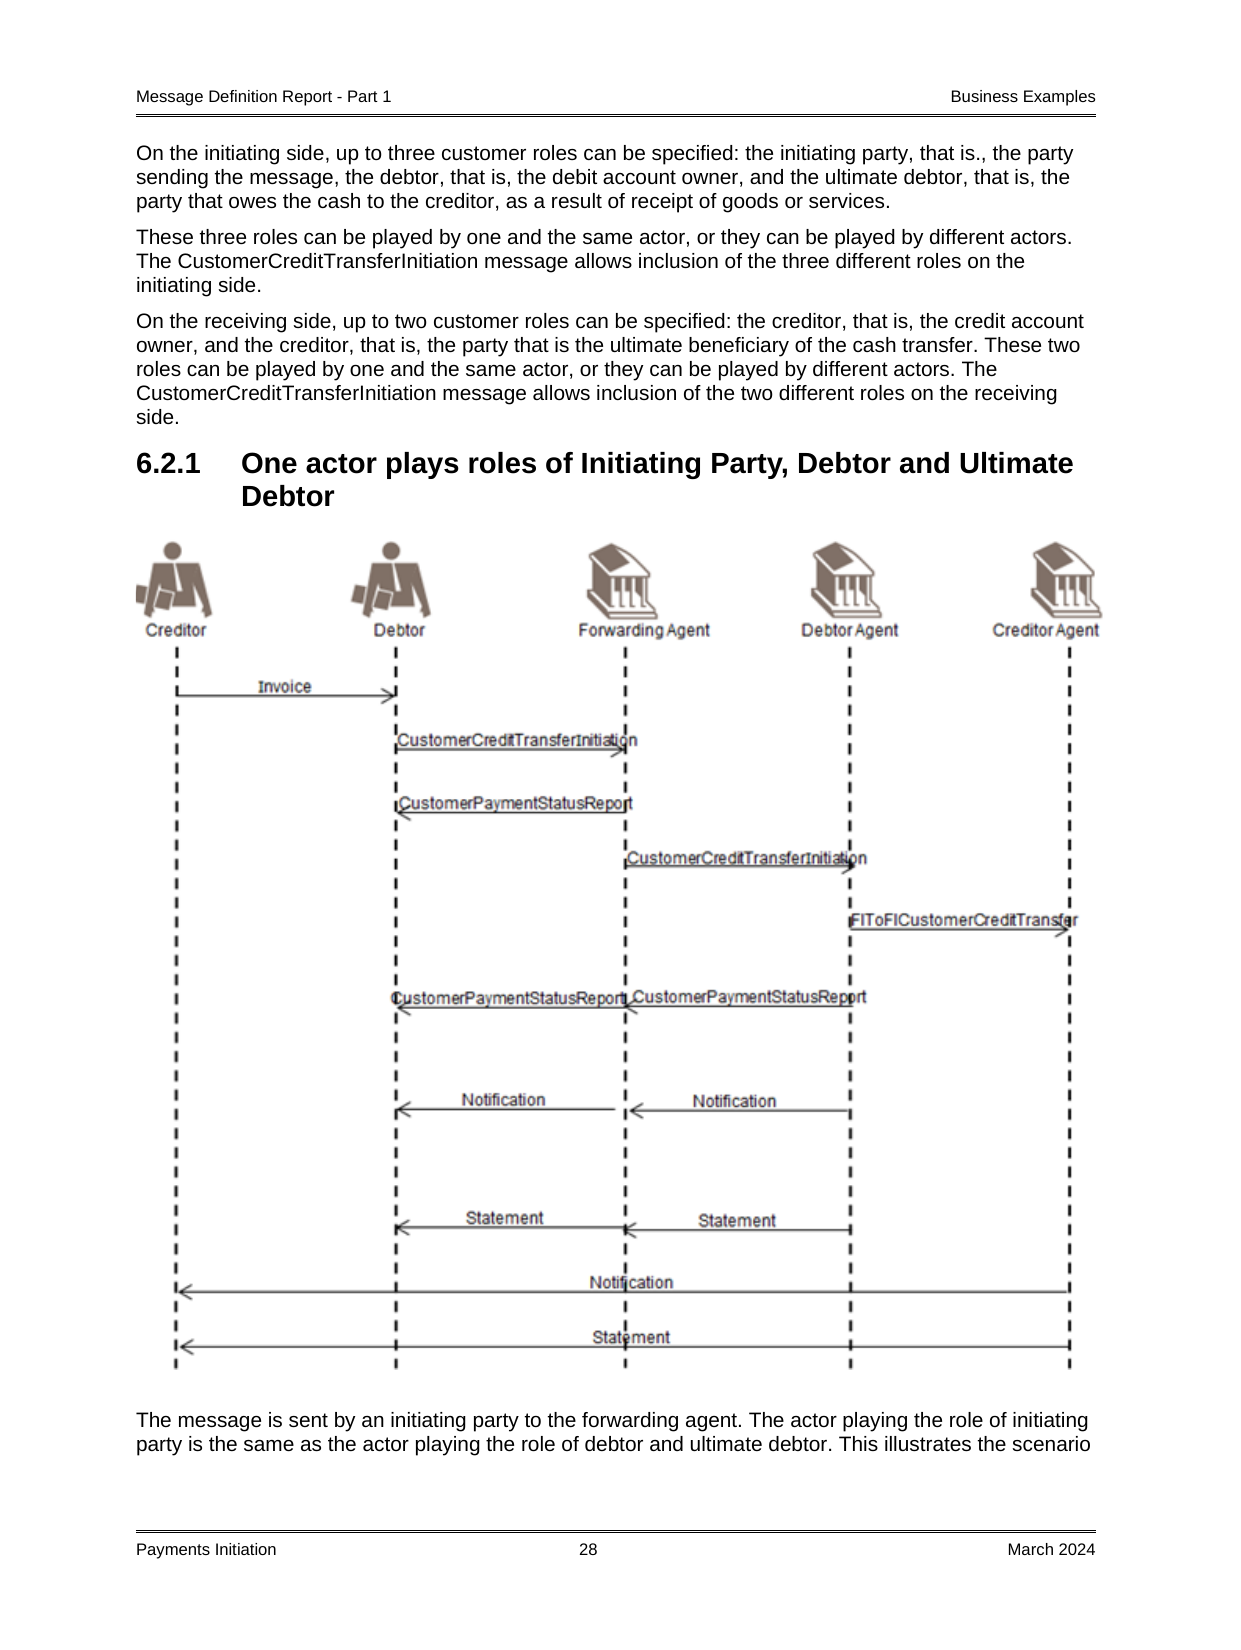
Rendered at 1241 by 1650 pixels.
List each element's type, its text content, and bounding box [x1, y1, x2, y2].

text On the initiating side, up to three customer roles can be specified: the initiating party, that is., the party sending the message, the debtor, that is, the debit account owner, and the ultimate debtor, that is, the party that owes the cash to the creditor, as a result of receipt of goods or services. [136, 141, 1104, 212]
picture [135, 537, 1108, 1370]
subtitle One actor plays roles of Initiating Party, Debtor and Ultimate Debtor [136, 446, 1104, 513]
text These three roles can be played by one and the same actor, or they can be played by different actors. The CustomerCreditTransferInitiation message allows inclusion of the three different roles on the initiating side. [136, 225, 1104, 297]
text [136, 1407, 1104, 1455]
text On the receiving side, up to two customer roles can be specified: the creditor, that is, the credit account owner, and the creditor, that is, the party that is the ultimate beneficiary of the cash transfer. These two roles can be played by one and the same actor, or they can be played by different actors. The CustomerCreditTransferInitiation message allows inclusion of the two different roles on the receiving side. [136, 309, 1104, 429]
